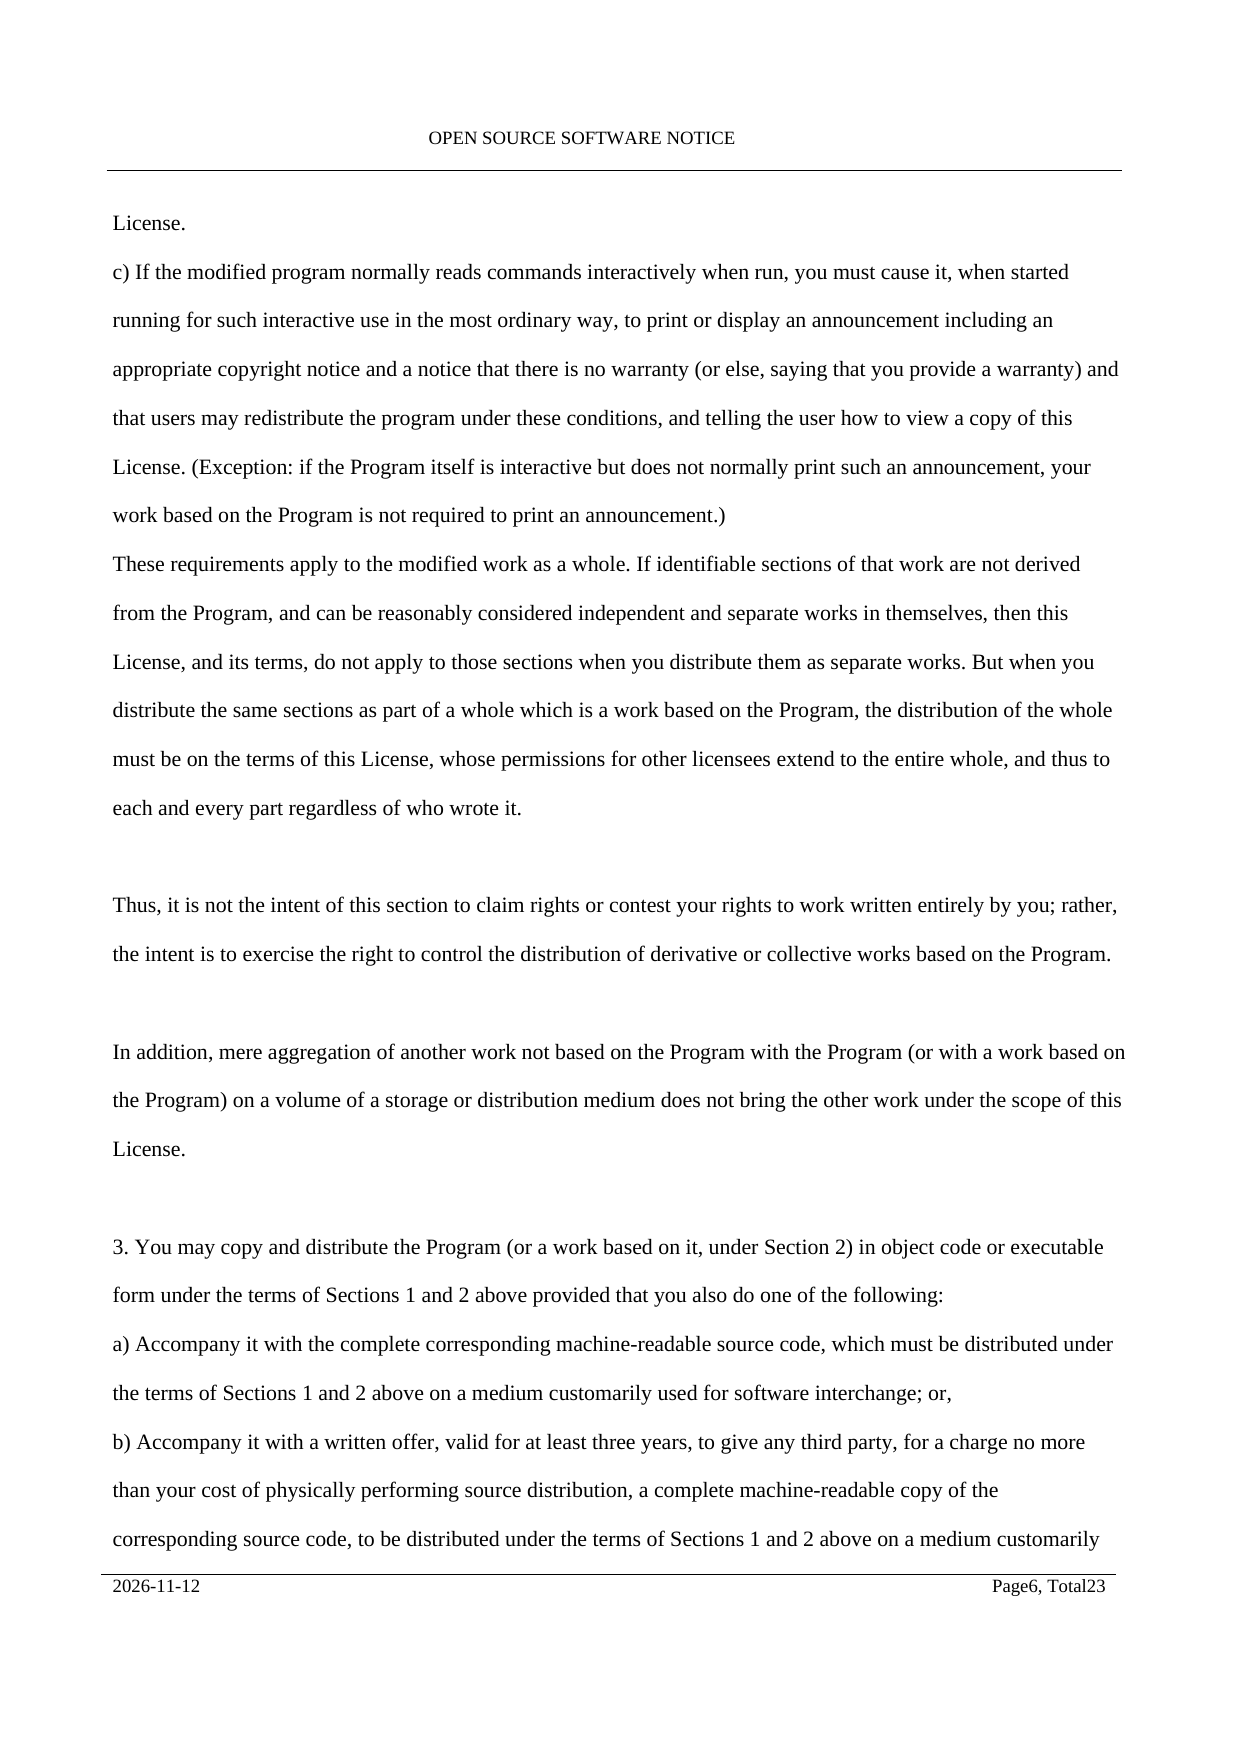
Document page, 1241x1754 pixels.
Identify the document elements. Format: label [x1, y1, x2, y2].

text [112, 206, 1128, 1555]
